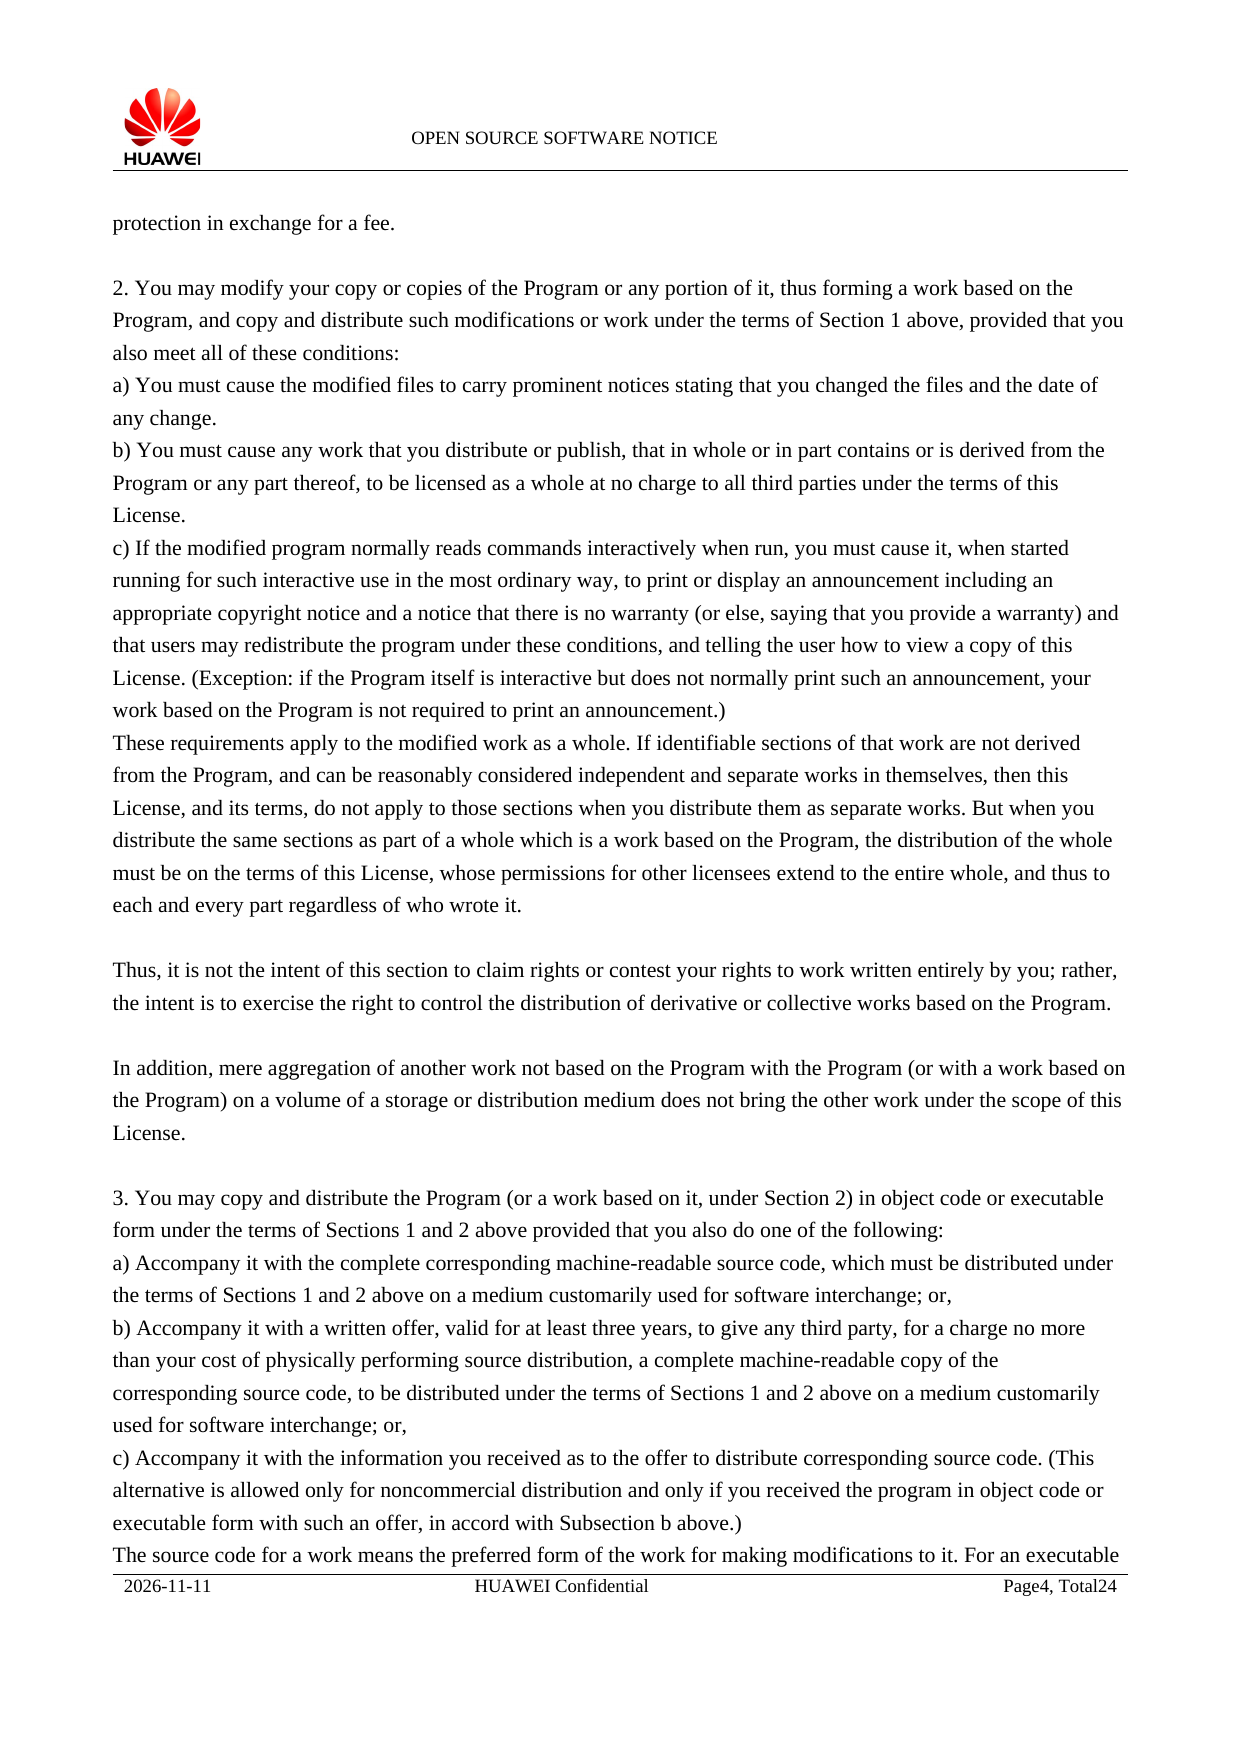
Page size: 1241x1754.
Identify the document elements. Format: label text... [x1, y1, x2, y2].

picture [124, 88, 201, 165]
